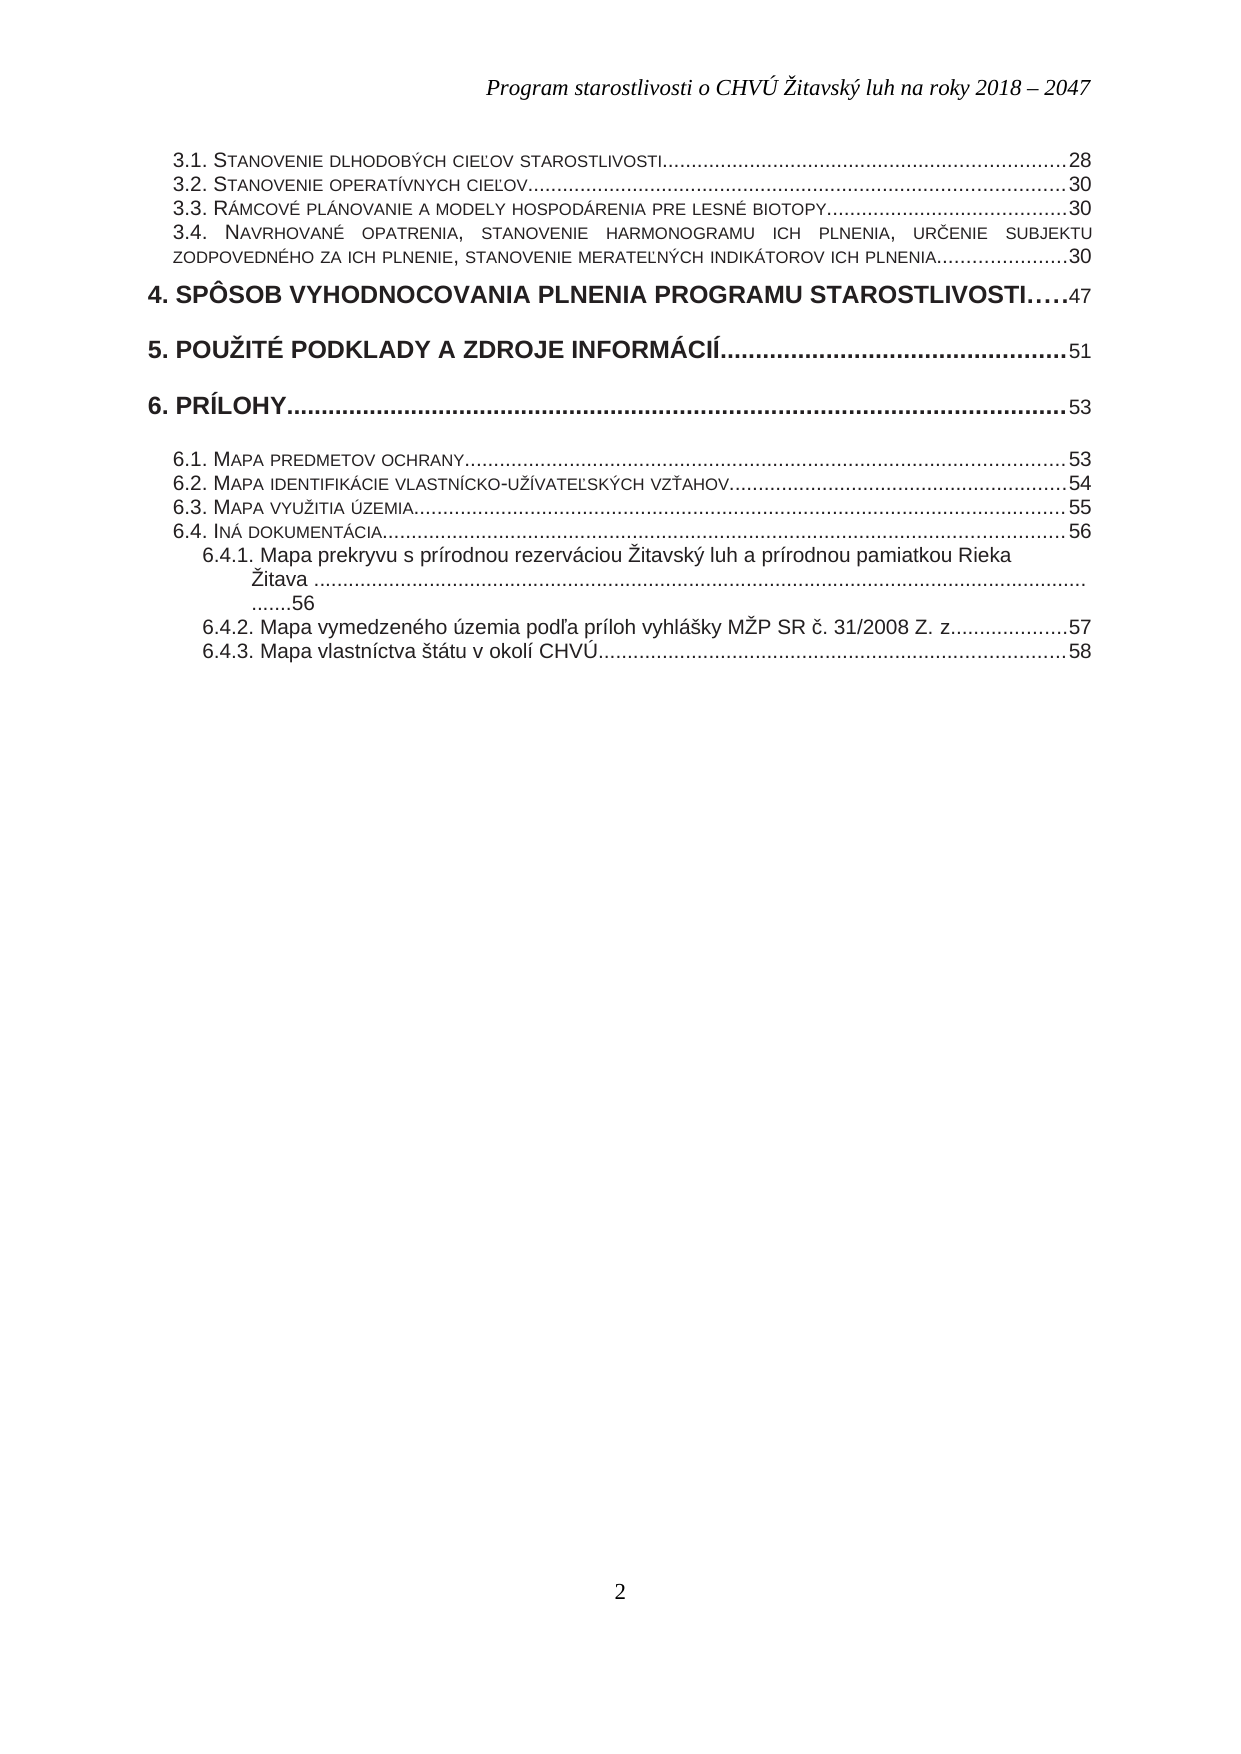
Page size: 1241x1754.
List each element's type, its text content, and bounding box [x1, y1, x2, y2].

text 5. Použité podklady a zdroje informácií 51 [148, 336, 1093, 364]
text 4. Spôsob vyhodnocovania plnenia programu starostlivosti 47 [148, 280, 1093, 309]
text 3.2. Stanovenie operatívnych cieľov 30 [173, 172, 1093, 196]
text 6.4.1. Mapa prekryvu s prírodnou rezerváciou Žitavský luh a prírodnou pamiatkou Rieka Žitava .............................................................................................................................................56 [202, 543, 1093, 614]
text 3.3. Rámcové plánovanie a modely hospodárenia pre lesné biotopy 30 [173, 196, 1093, 219]
text 3.4. Navrhované opatrenia, stanovenie harmonogramu ich plnenia, určenie subjektu zodpovedného za ich plnenie, stanovenie merateľných indikátorov ich plnenia 30 [173, 219, 1093, 267]
text 6.2. Mapa identifikácie vlastnícko-užívateľských vzťahov 54 [173, 471, 1093, 495]
text 6.4. Iná dokumentácia 56 [173, 519, 1093, 543]
text 6.4.3. Mapa vlastníctva štátu v okolí CHVÚ 58 [202, 638, 1093, 662]
text 6.3. Mapa využitia územia 55 [173, 495, 1093, 519]
text 6.4.2. Mapa vymedzeného územia podľa príloh vyhlášky MŽP SR č. 31/2008 Z. z. 57 [202, 614, 1093, 638]
text 6.1. Mapa predmetov ochrany 53 [173, 447, 1093, 471]
text 3.1. Stanovenie dlhodobých cieľov starostlivosti 28 [173, 148, 1093, 172]
text 6. Prílohy 53 [148, 391, 1093, 420]
